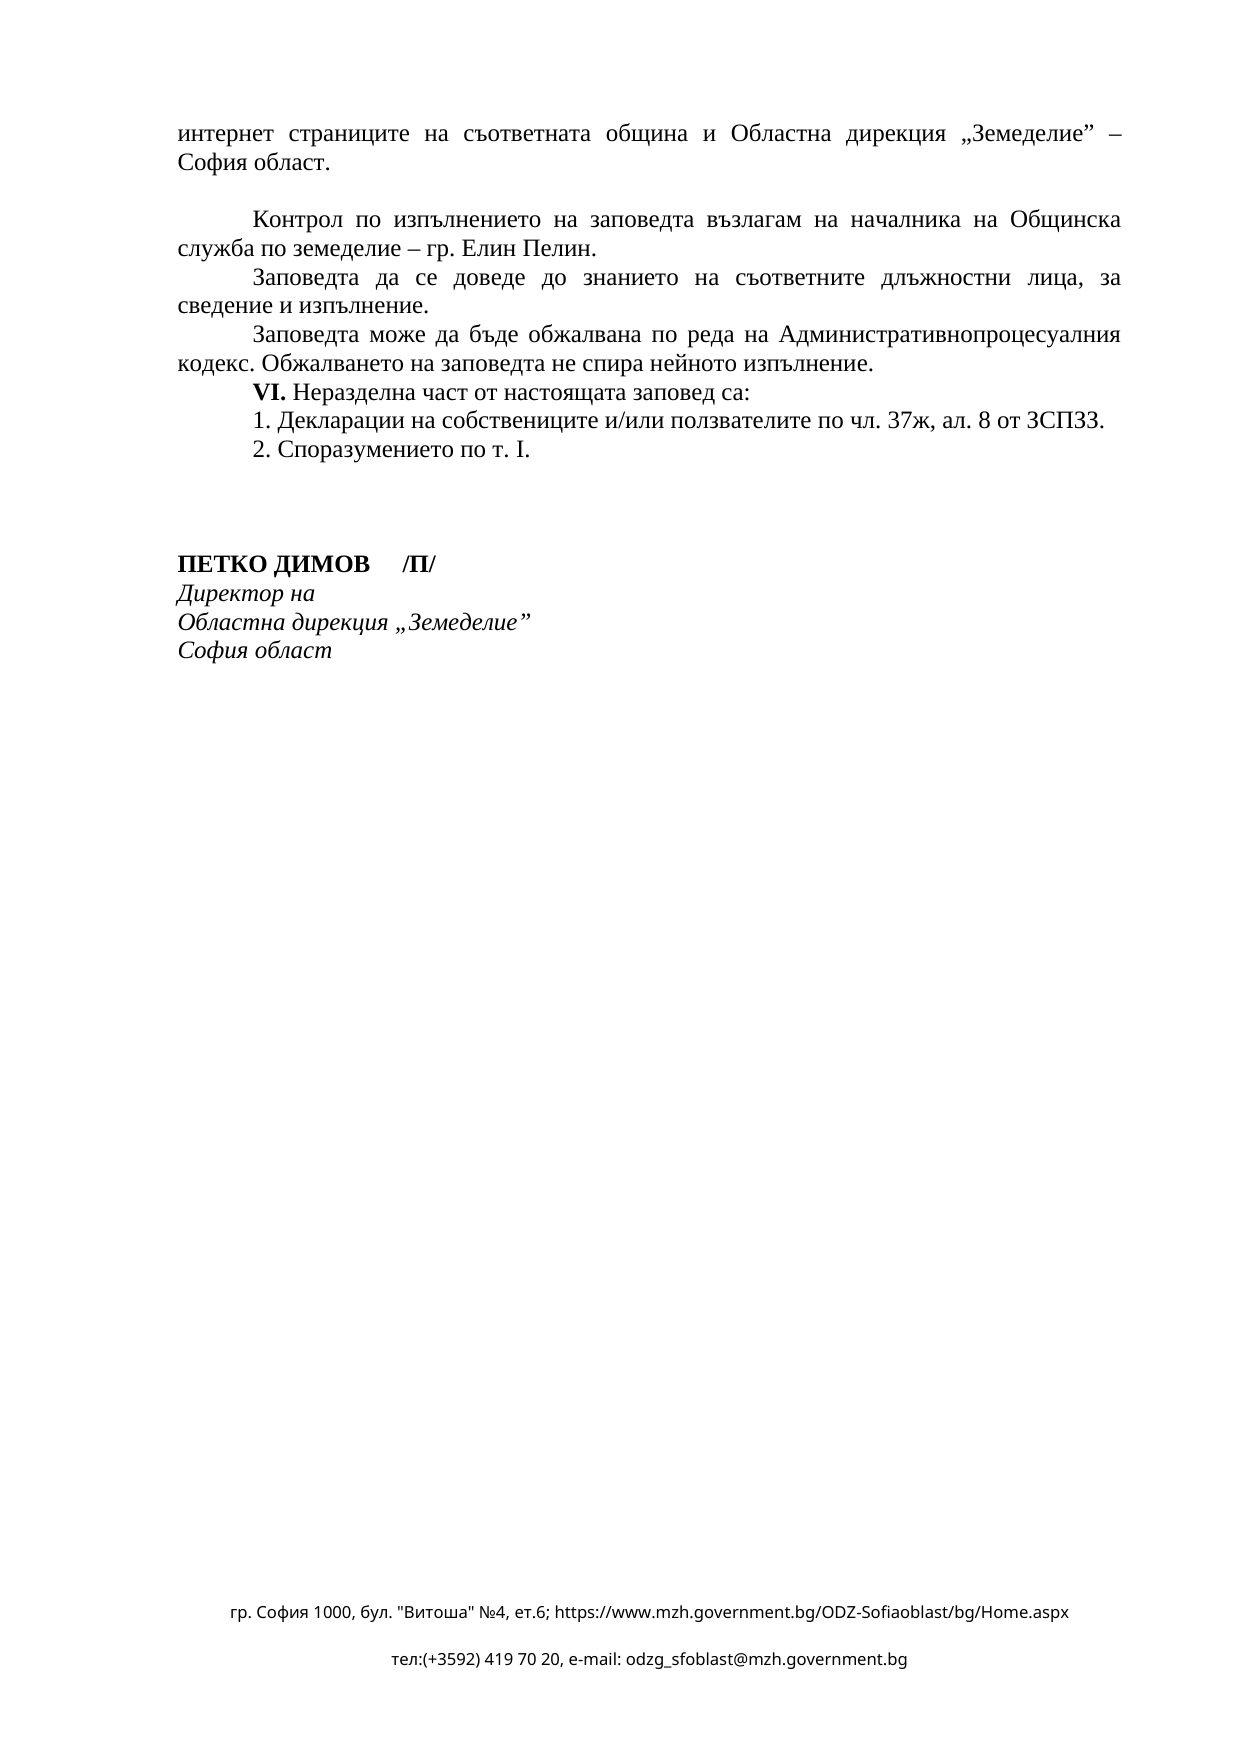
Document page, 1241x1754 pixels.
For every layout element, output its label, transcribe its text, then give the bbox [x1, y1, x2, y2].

text Заповедта да се доведе до знанието на съответните длъжностни лица, за сведение и изпълнение. [177, 262, 1122, 319]
text ПЕТКО ДИМОВ /П/ [177, 549, 1122, 578]
text Директор на [177, 578, 1122, 607]
text 2. Споразумението по т. I. [177, 434, 1122, 463]
text VI. Неразделна част от настоящата заповед са: [177, 377, 1122, 406]
text 1. Декларации на собствениците и/или ползвателите по чл. 37ж, ал. 8 от ЗСПЗЗ. [177, 406, 1122, 434]
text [177, 118, 1122, 176]
text София област [177, 636, 1122, 664]
text Областна дирекция „Земеделие” /П/ [177, 607, 1122, 636]
text Заповедта може да бъде обжалвана по реда на Административнопроцесуалния кодекс. Обжалването на заповедта не спира нейното изпълнение. [177, 319, 1122, 377]
text Контрол по изпълнението на заповедта възлагам на началника на Общинска служба по земеделие – гр. Елин Пелин. [177, 204, 1122, 262]
